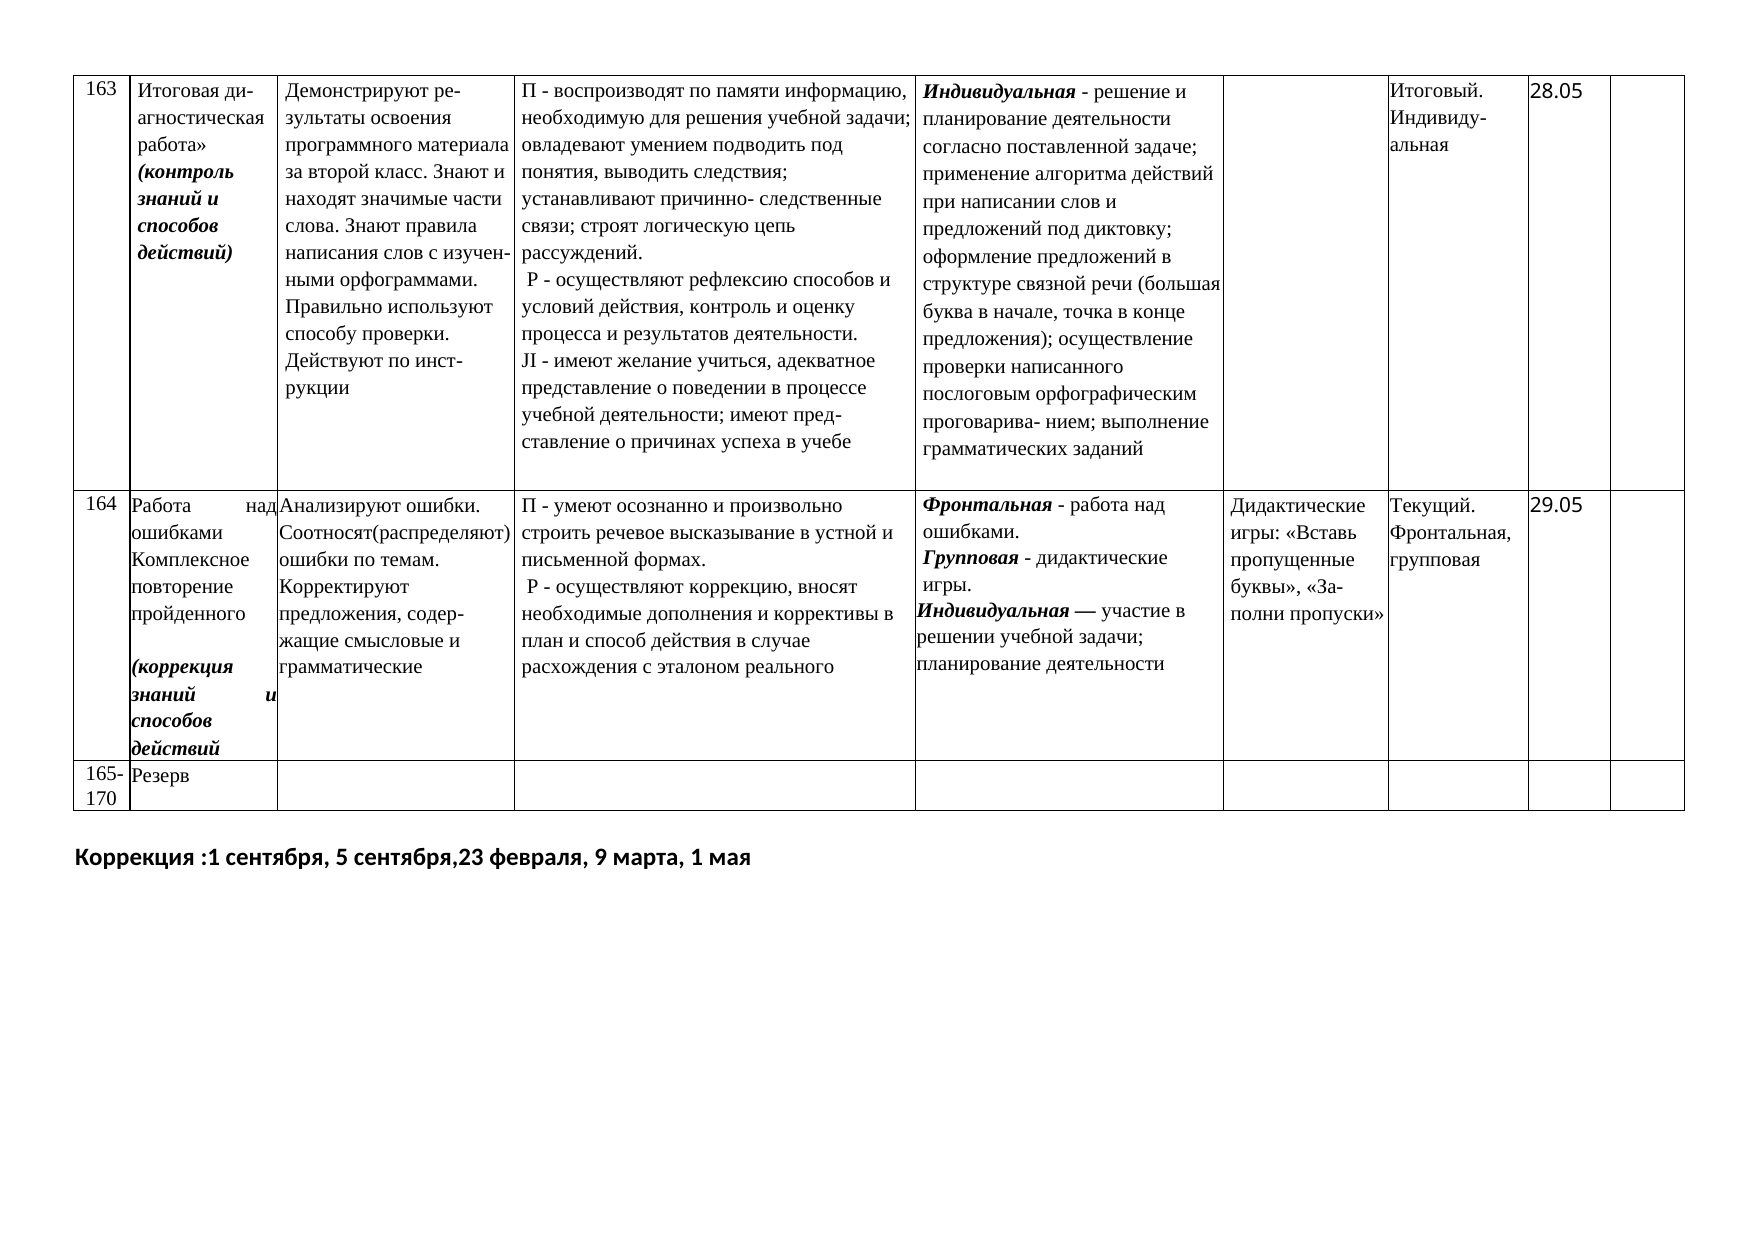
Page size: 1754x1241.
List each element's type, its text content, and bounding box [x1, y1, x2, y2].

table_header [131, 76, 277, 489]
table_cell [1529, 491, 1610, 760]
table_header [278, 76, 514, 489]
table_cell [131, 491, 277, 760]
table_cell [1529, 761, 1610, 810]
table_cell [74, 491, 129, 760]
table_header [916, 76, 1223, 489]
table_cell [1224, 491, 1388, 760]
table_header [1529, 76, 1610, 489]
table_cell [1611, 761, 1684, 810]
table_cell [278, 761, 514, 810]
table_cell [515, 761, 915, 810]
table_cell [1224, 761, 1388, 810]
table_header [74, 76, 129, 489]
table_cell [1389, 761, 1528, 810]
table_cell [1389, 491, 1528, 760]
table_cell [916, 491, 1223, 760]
text Коррекция :1 сентября, 5 сентября,23 февраля, 9 марта, 1 мая [75, 842, 1679, 872]
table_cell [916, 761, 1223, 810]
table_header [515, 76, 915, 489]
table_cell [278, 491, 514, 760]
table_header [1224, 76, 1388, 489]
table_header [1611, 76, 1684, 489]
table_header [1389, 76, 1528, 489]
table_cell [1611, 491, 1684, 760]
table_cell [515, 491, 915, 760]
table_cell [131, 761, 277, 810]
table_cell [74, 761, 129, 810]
